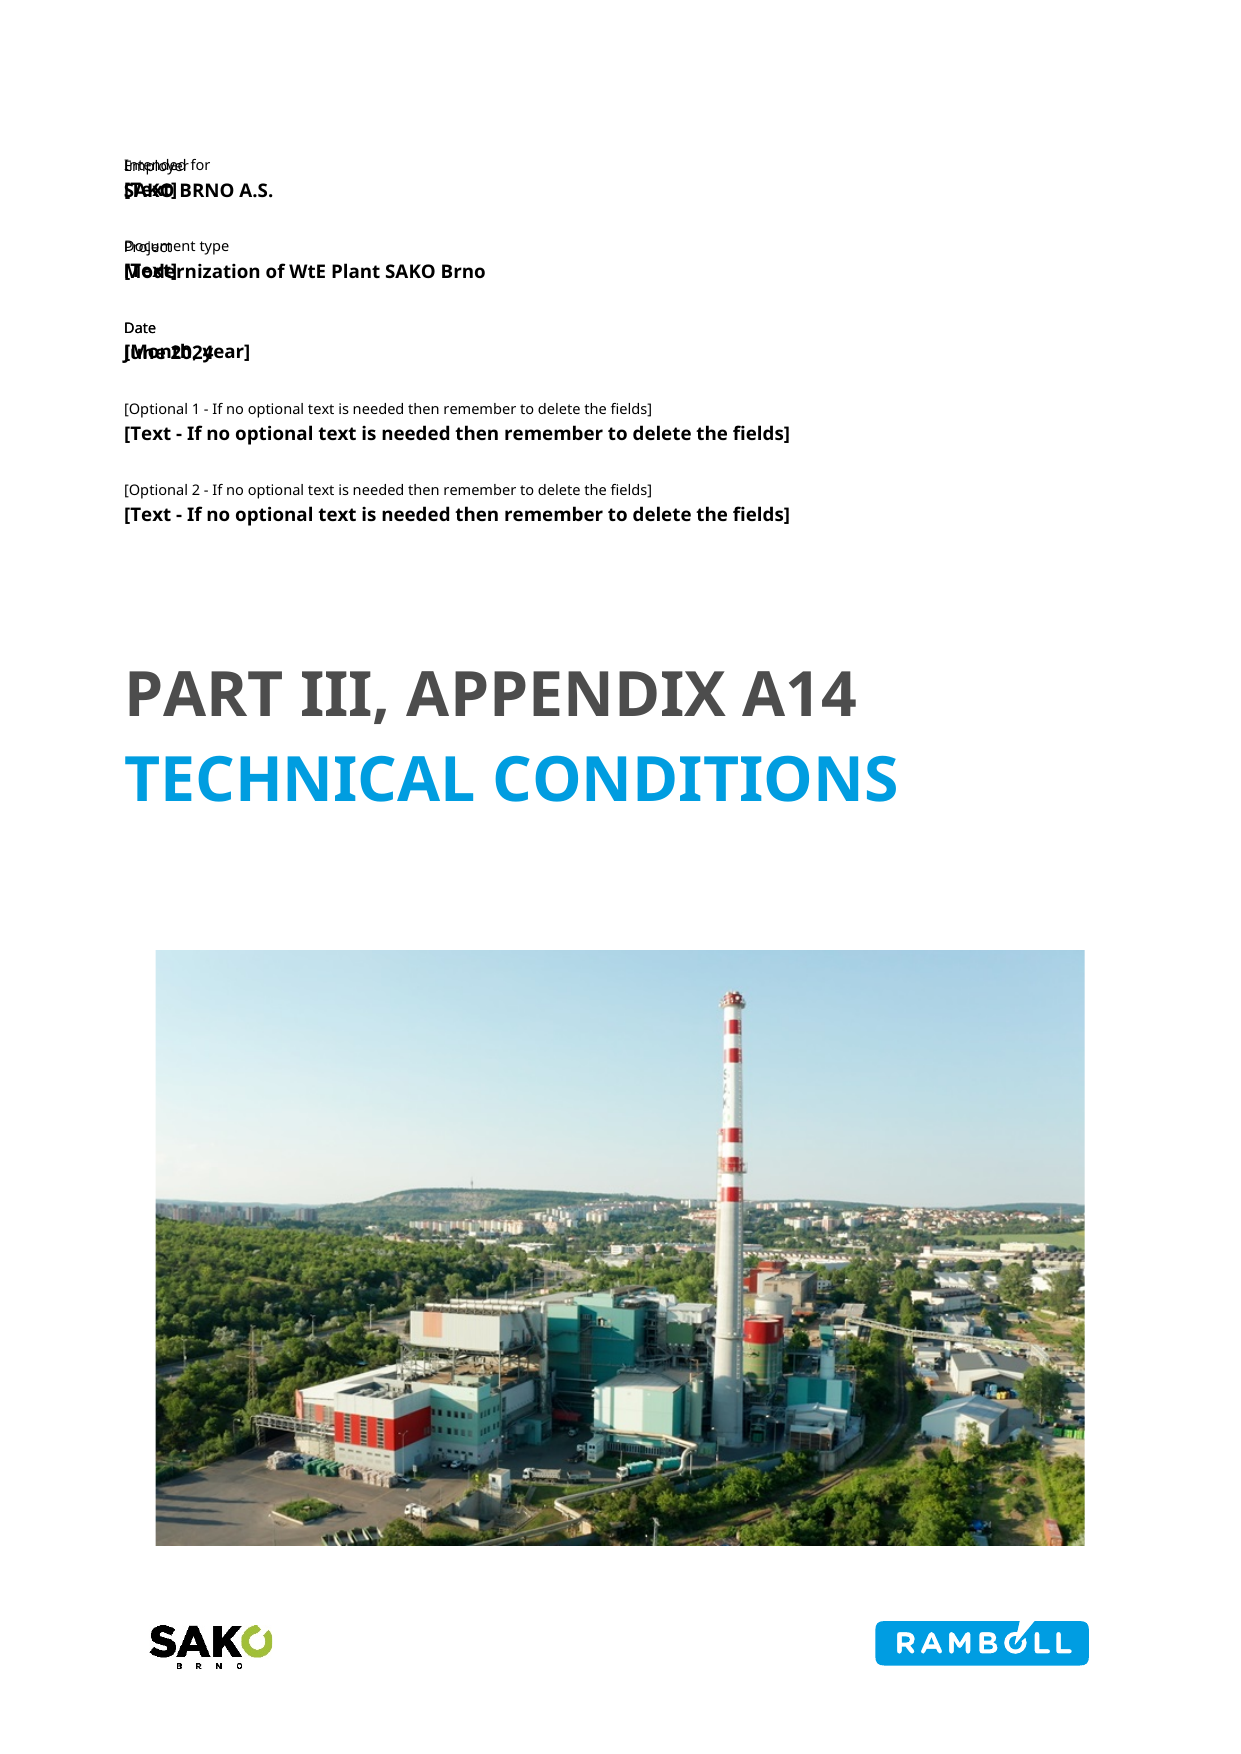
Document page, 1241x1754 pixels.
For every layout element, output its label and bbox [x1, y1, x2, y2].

picture [149, 1625, 273, 1669]
picture [155, 950, 1085, 1546]
